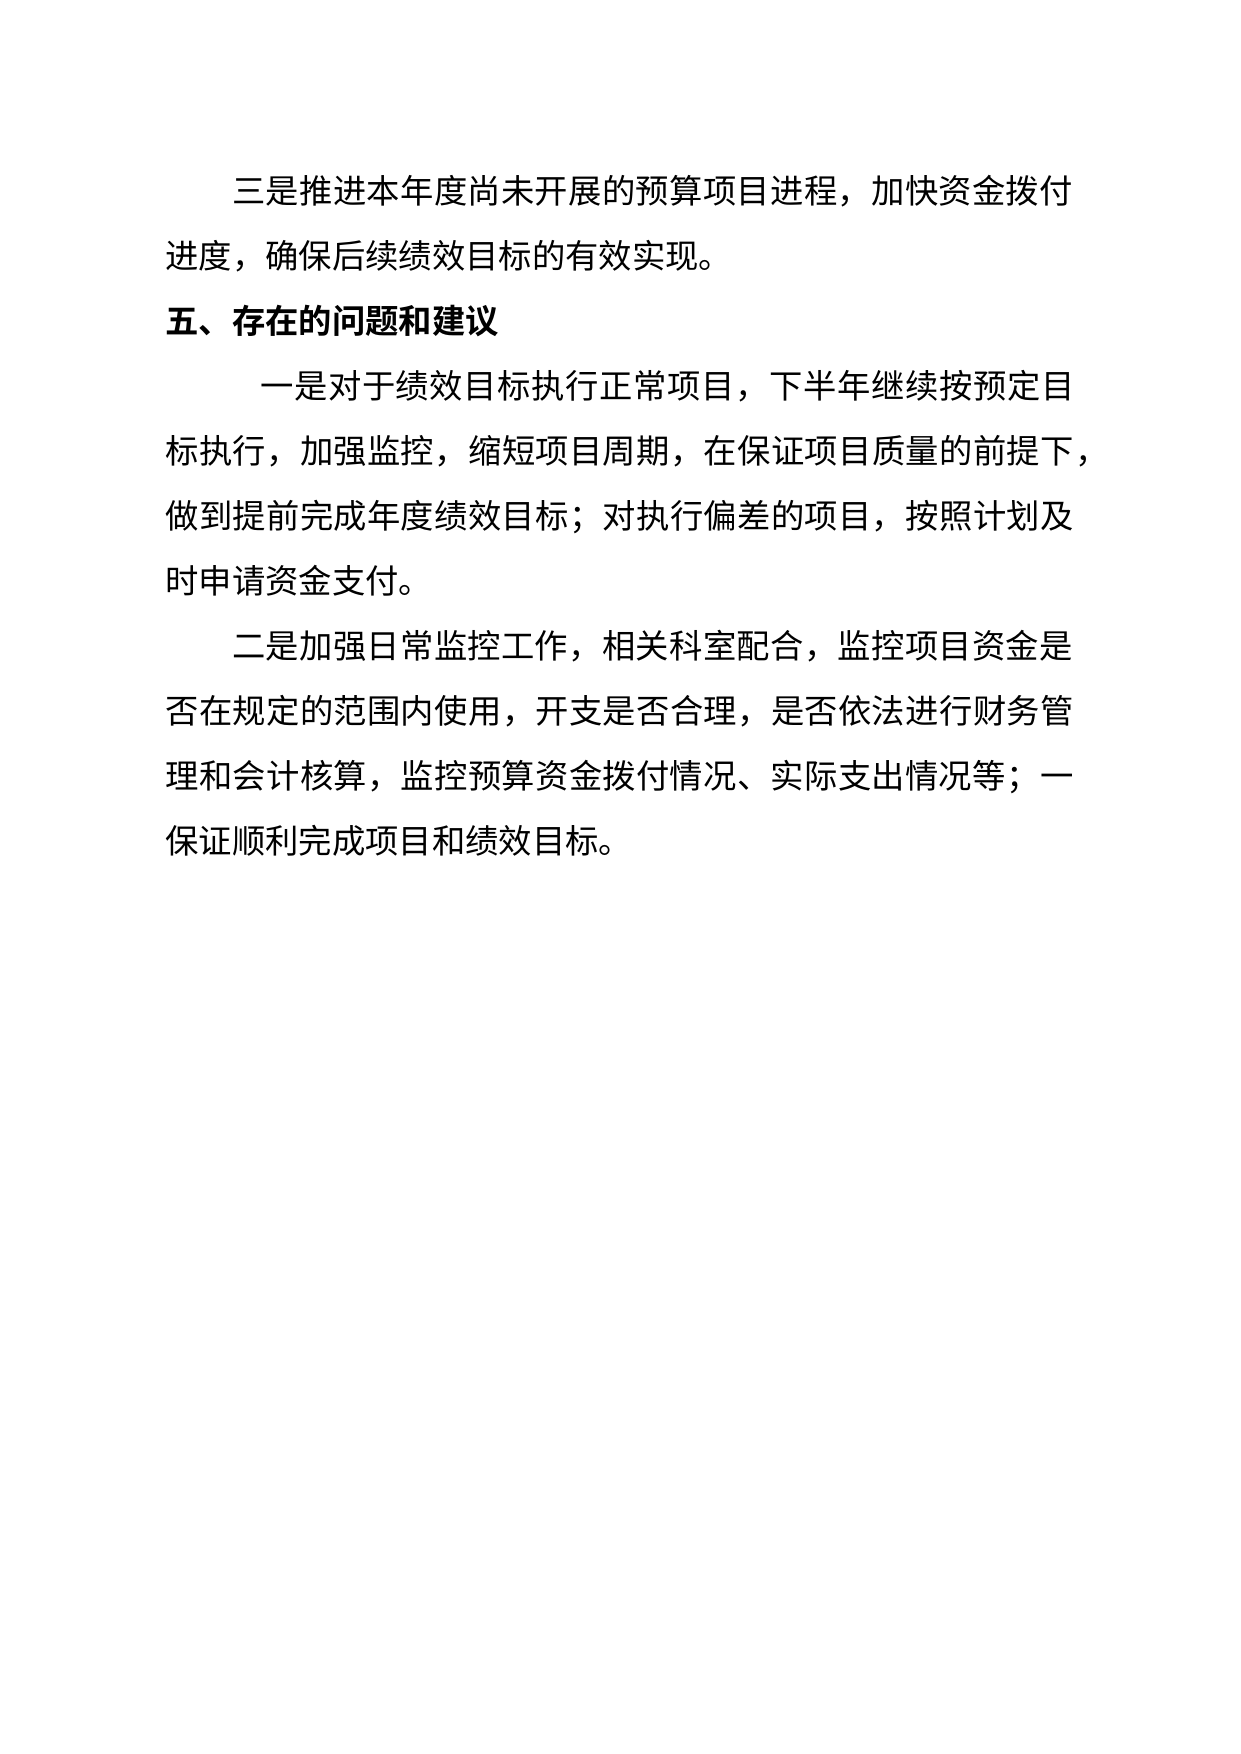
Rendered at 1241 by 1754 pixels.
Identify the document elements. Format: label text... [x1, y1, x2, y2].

text 五、存在的问题和建议 [165, 286, 1075, 351]
text 三是推进本年度尚未开展的预算项目进程，加快资金拨付进度，确保后续绩效目标的有效实现。 [165, 156, 1075, 286]
text 二是加强日常监控工作，相关科室配合，监控项目资金是否在规定的范围内使用，开支是否合理，是否依法进行财务管理和会计核算，监控预算资金拨付情况、实际支出情况等；一保证顺利完成项目和绩效目标。 [165, 611, 1075, 871]
text 一是对于绩效目标执行正常项目，下半年继续按预定目标执行，加强监控，缩短项目周期，在保证项目质量的前提下，做到提前完成年度绩效目标；对执行偏差的项目，按照计划及时申请资金支付。 [165, 351, 1075, 611]
